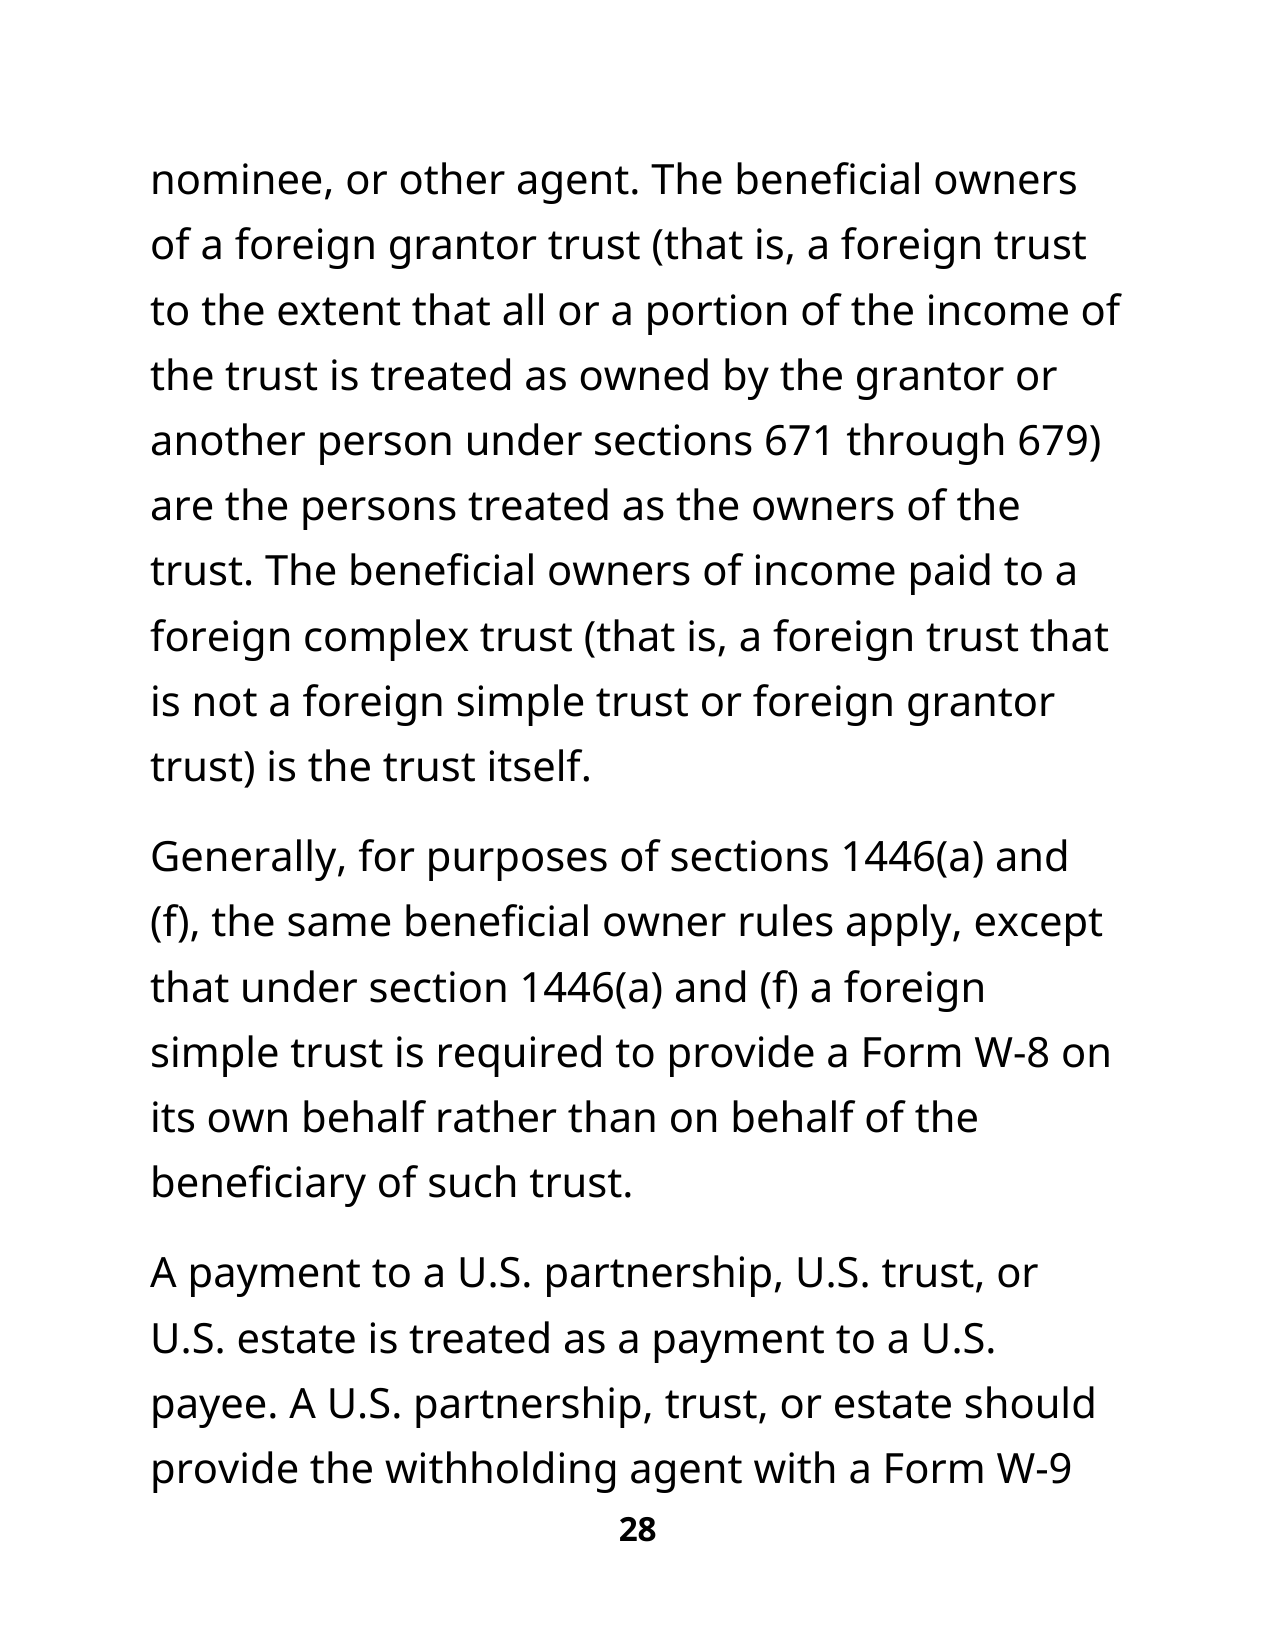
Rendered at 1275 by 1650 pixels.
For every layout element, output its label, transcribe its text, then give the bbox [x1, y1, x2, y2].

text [150, 150, 1125, 794]
text Generally, for purposes of sections 1446(a) and (f), the same beneficial owner rules apply, except that under section 1446(a) and (f) a foreign simple trust is required to provide a Form W-8 on its own behalf rather than on behalf of the beneficiary of such trust. [150, 827, 1125, 1210]
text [150, 1243, 1125, 1496]
